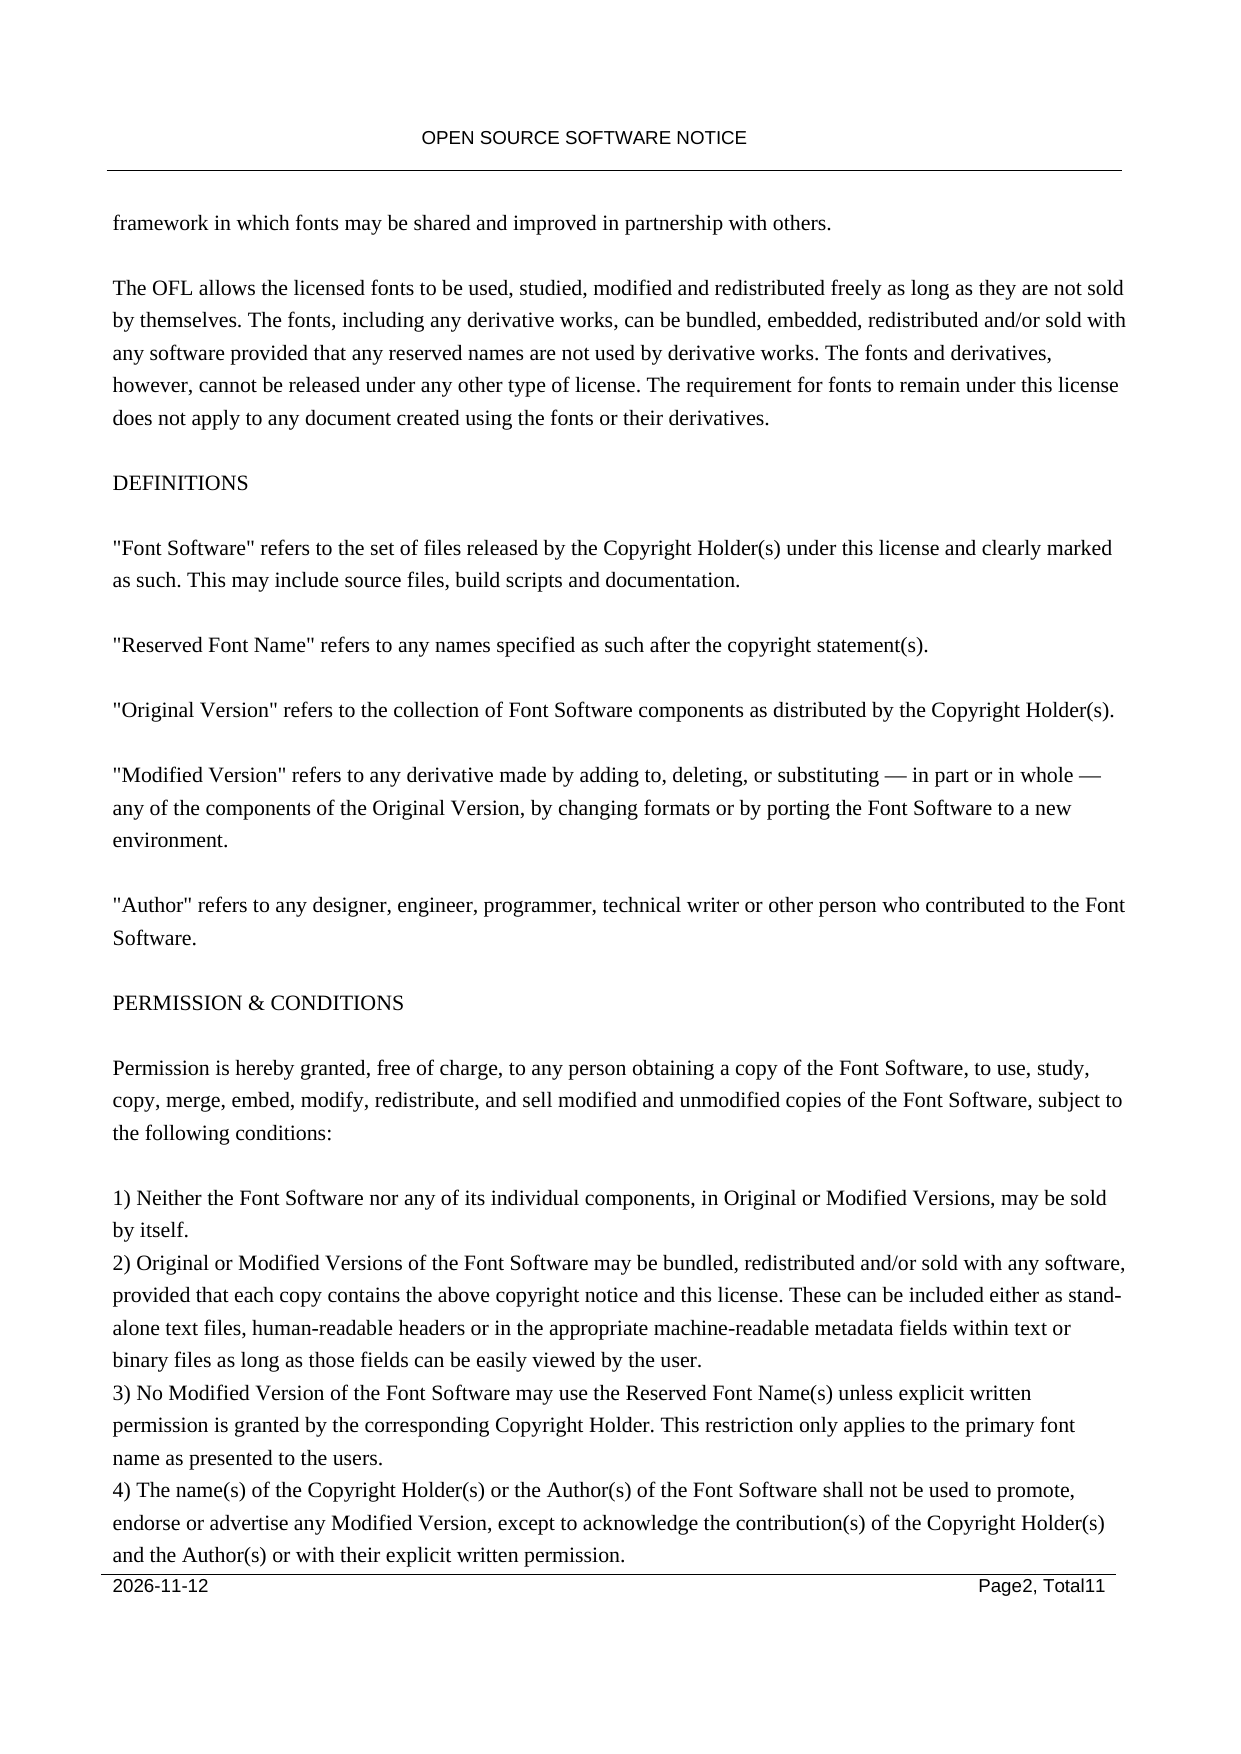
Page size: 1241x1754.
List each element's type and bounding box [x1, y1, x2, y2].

text [112, 206, 1128, 1571]
